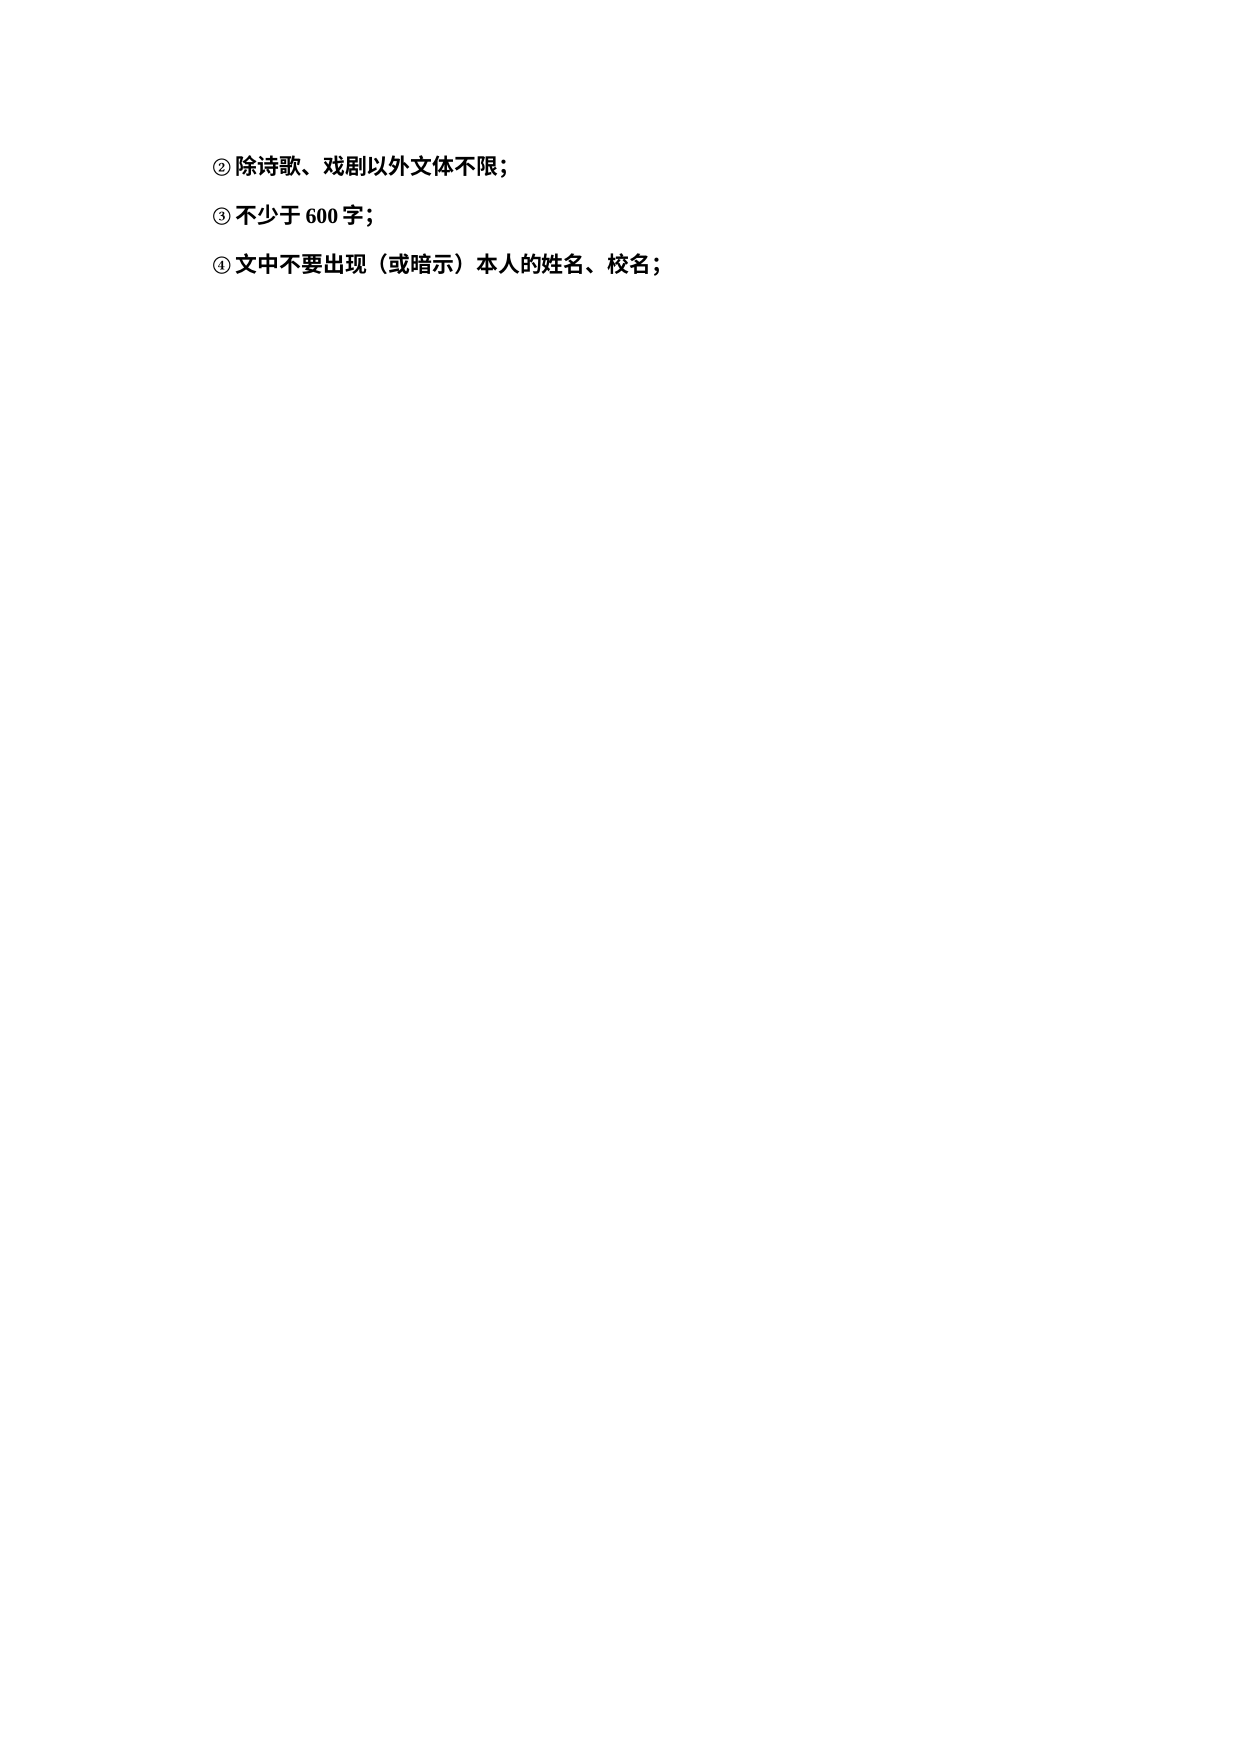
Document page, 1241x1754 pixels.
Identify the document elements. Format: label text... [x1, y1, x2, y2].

text ③不少于600字； [148, 197, 1093, 230]
text ②除诗歌、戏剧以外文体不限； [148, 148, 1093, 181]
text ④文中不要出现（或暗示）本人的姓名、校名； [148, 246, 1093, 279]
